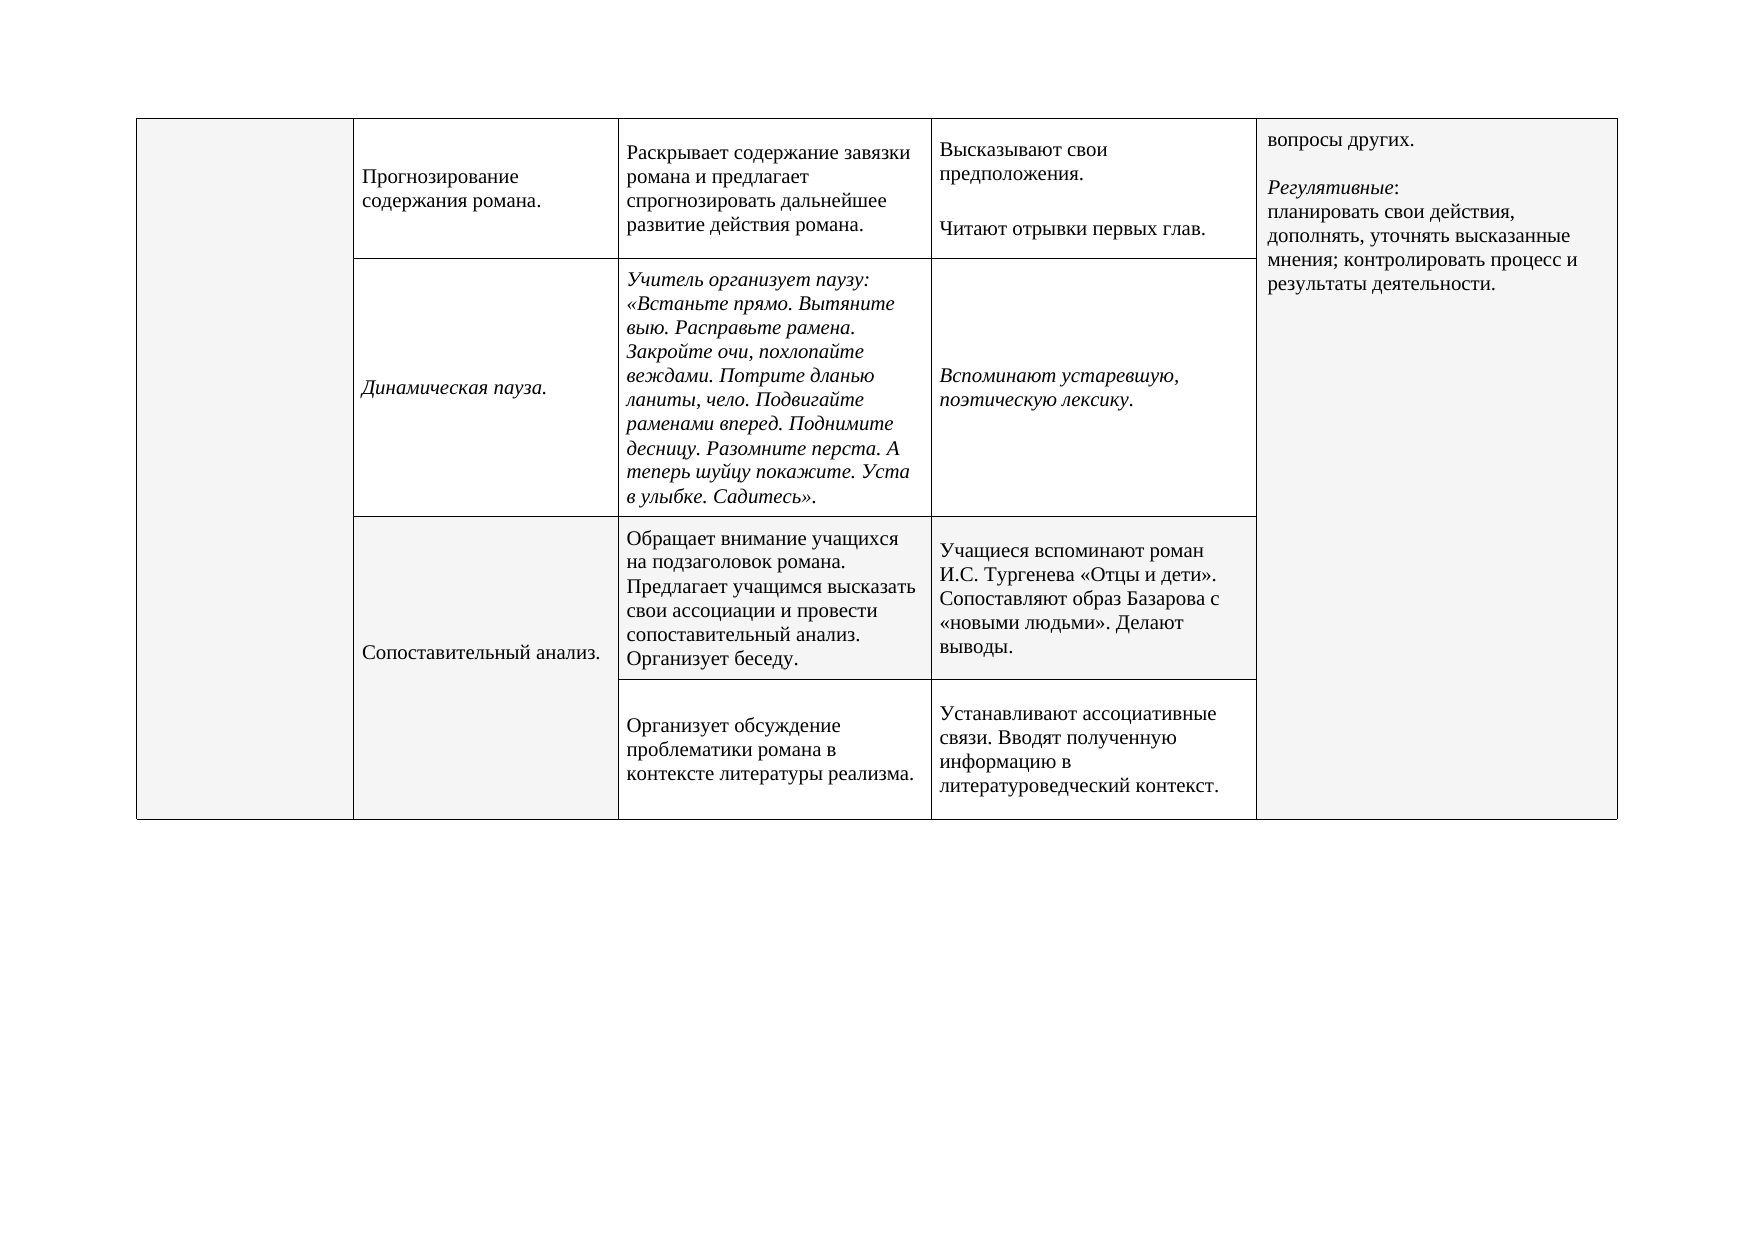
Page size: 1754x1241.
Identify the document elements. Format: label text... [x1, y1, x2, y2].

table_cell Учитель организует паузу: «Встаньте прямо. Вытяните выю. Расправьте рамена. Закройте очи, похлопайте веждами. Потрите дланью ланиты, чело. Подвигайте раменами вперед. Поднимите десницу. Разомните перста. А теперь шуйцу покажите. Уста в улыбке. Садитесь». [619, 259, 931, 516]
table_cell Прогнозирование содержания романа. [354, 119, 618, 258]
table_cell Раскрывает содержание завязки романа и предлагает спрогнозировать дальнейшее развитие действия романа. [619, 119, 931, 258]
table_cell Динамическая пауза. [354, 259, 618, 516]
table_cell Вспоминают устаревшую, поэтическую лексику. [932, 259, 1256, 516]
table_cell Устанавливают ассоциативные связи. Вводят полученную информацию в литературоведческий контекст. [932, 680, 1256, 819]
table_cell Организует обсуждение проблематики романа в контексте литературы реализма. [619, 680, 931, 819]
table_cell Сопоставительный анализ. [354, 517, 618, 819]
table_cell Обращает внимание учащихся на подзаголовок романа. Предлагает учащимся высказать свои ассоциации и провести сопоставительный анализ. Организует беседу. [619, 517, 931, 679]
table_cell Учащиеся вспоминают роман И.С. Тургенева «Отцы и дети». Сопоставляют образ Базарова с «новыми людьми». Делают выводы. [932, 517, 1256, 679]
table_cell Высказывают свои предположения. Читают отрывки первых глав. [932, 119, 1256, 258]
